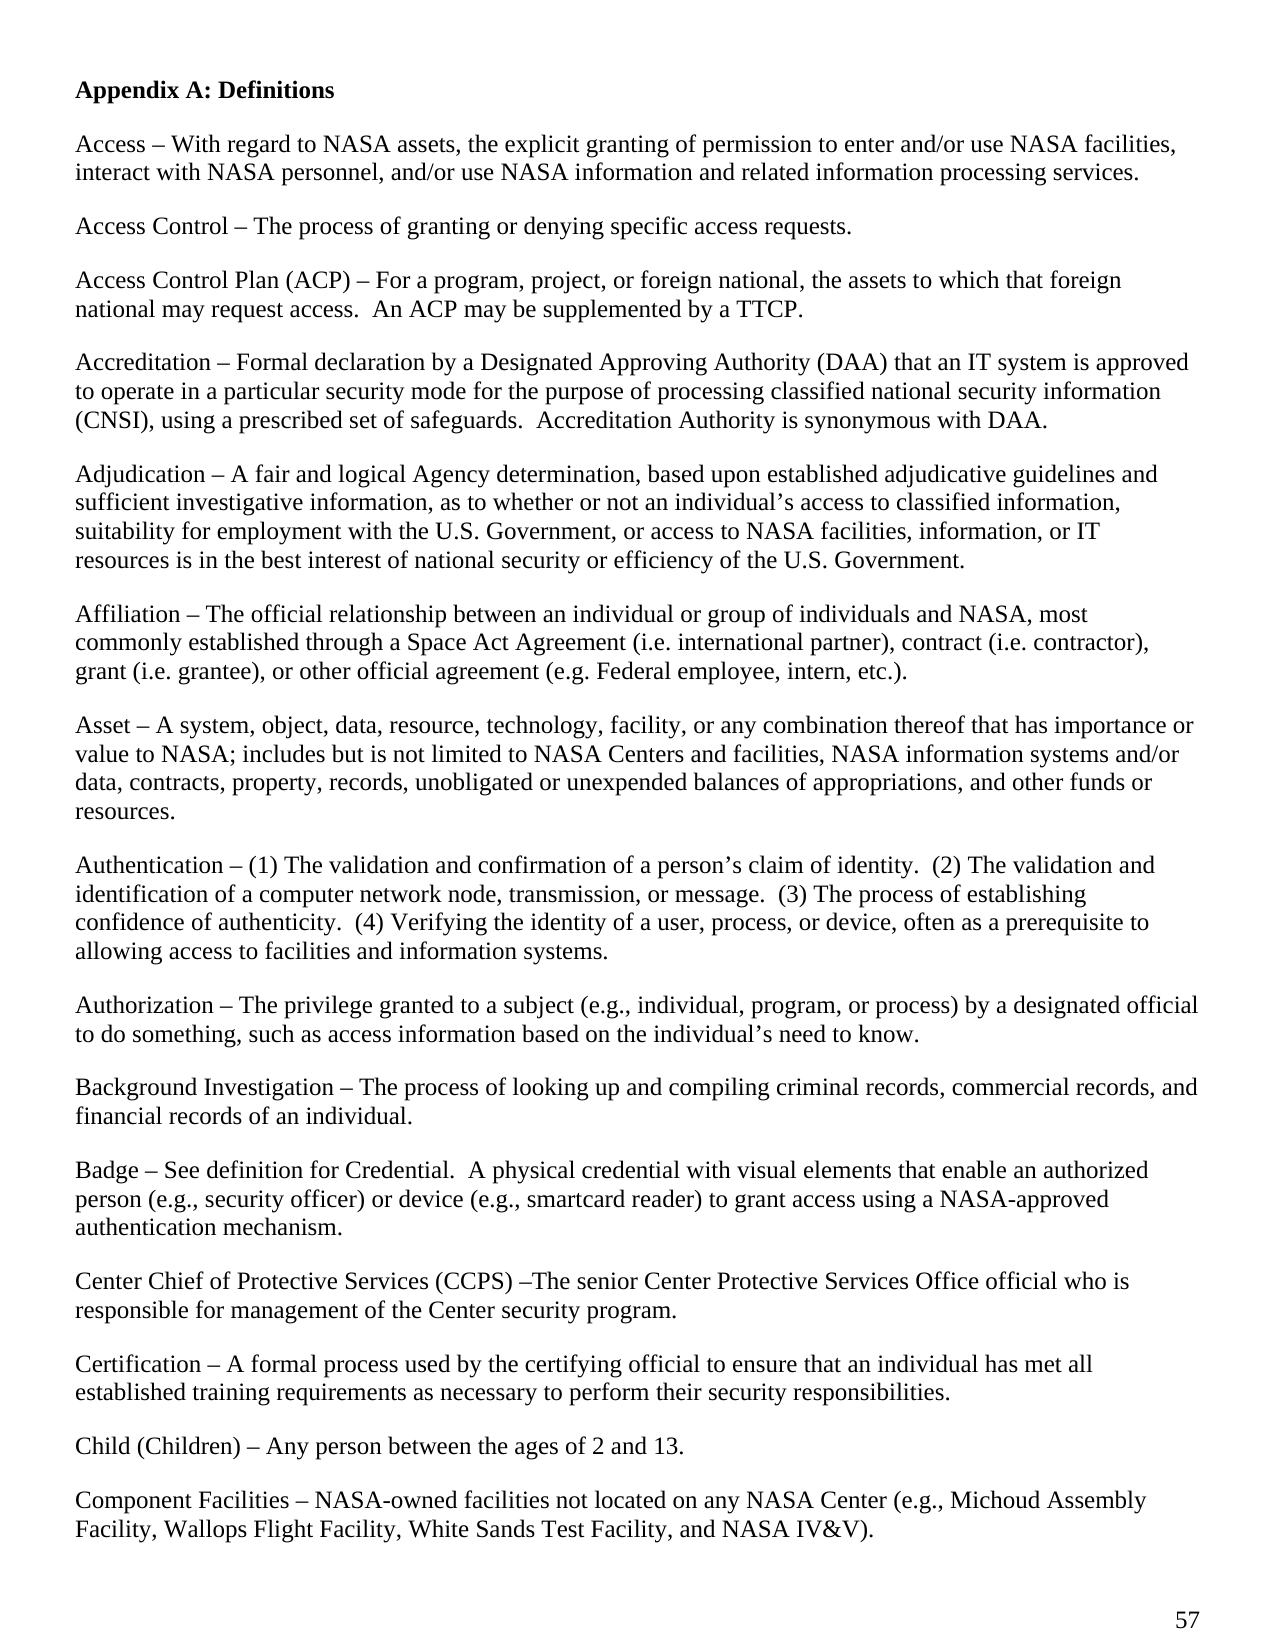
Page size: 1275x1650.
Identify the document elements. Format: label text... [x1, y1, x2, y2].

text Certification – A formal process used by the certifying official to ensure that an individual has met all established training requirements as necessary to perform their security responsibilities. [75, 1349, 1200, 1406]
text Authentication – (1) The validation and confirmation of a person’s claim of identity. (2) The validation and identification of a computer network node, transmission, or message. (3) The process of establishing confidence of authenticity. (4) Verifying the identity of a user, process, or device, often as a prerequisite to allowing access to facilities and information systems. [75, 850, 1200, 965]
text Center Chief of Protective Services (CCPS) –The senior Center Protective Services Office official who is responsible for management of the Center security program. [75, 1266, 1200, 1324]
text Background Investigation – The process of looking up and compiling criminal records, commercial records, and financial records of an individual. [75, 1072, 1200, 1130]
text Access Control Plan (ACP) – For a program, project, or foreign national, the assets to which that foreign national may request access. An ACP may be supplemented by a TTCP. [75, 265, 1200, 322]
text Adjudication – A fair and logical Agency determination, based upon established adjudicative guidelines and sufficient investigative information, as to whether or not an individual’s access to classified information, suitability for employment with the U.S. Government, or access to NASA facilities, information, or IT resources is in the best interest of national security or efficiency of the U.S. Government. [75, 459, 1200, 574]
text Accreditation – Formal declaration by a Designated Approving Authority (DAA) that an IT system is approved to operate in a particular security mode for the purpose of processing classified national security information (CNSI), using a prescribed set of safeguards. Accreditation Authority is synonymous with DAA. [75, 347, 1200, 434]
text Access Control – The process of granting or denying specific access requests. [75, 211, 1200, 240]
text Access – With regard to NASA assets, the explicit granting of permission to enter and/or use NASA facilities, interact with NASA personnel, and/or use NASA information and related information processing services. [75, 129, 1200, 186]
text Affiliation – The official relationship between an individual or group of individuals and NASA, most commonly established through a Space Act Agreement (i.e. international partner), contract (i.e. contractor), grant (i.e. grantee), or other official agreement (e.g. Federal employee, intern, etc.). [75, 599, 1200, 685]
text Component Facilities – NASA-owned facilities not located on any NASA Center (e.g., Michoud Assembly Facility, Wallops Flight Facility, White Sands Test Facility, and NASA IV&V). [75, 1485, 1200, 1542]
text Asset – A system, object, data, resource, technology, facility, or any combination thereof that has importance or value to NASA; includes but is not limited to NASA Centers and facilities, NASA information systems and/or data, contracts, property, records, unobligated or unexpended balances of appropriations, and other funds or resources. [75, 710, 1200, 825]
subtitle Appendix A: Definitions [75, 75, 1200, 104]
text Badge – See definition for Credential. A physical credential with visual elements that enable an authorized person (e.g., security officer) or device (e.g., smartcard reader) to grant access using a NASA-approved authentication mechanism. [75, 1155, 1200, 1241]
text Authorization – The privilege granted to a subject (e.g., individual, program, or process) by a designated official to do something, such as access information based on the individual’s need to know. [75, 990, 1200, 1047]
text Child (Children) – Any person between the ages of 2 and 13. [75, 1431, 1200, 1460]
